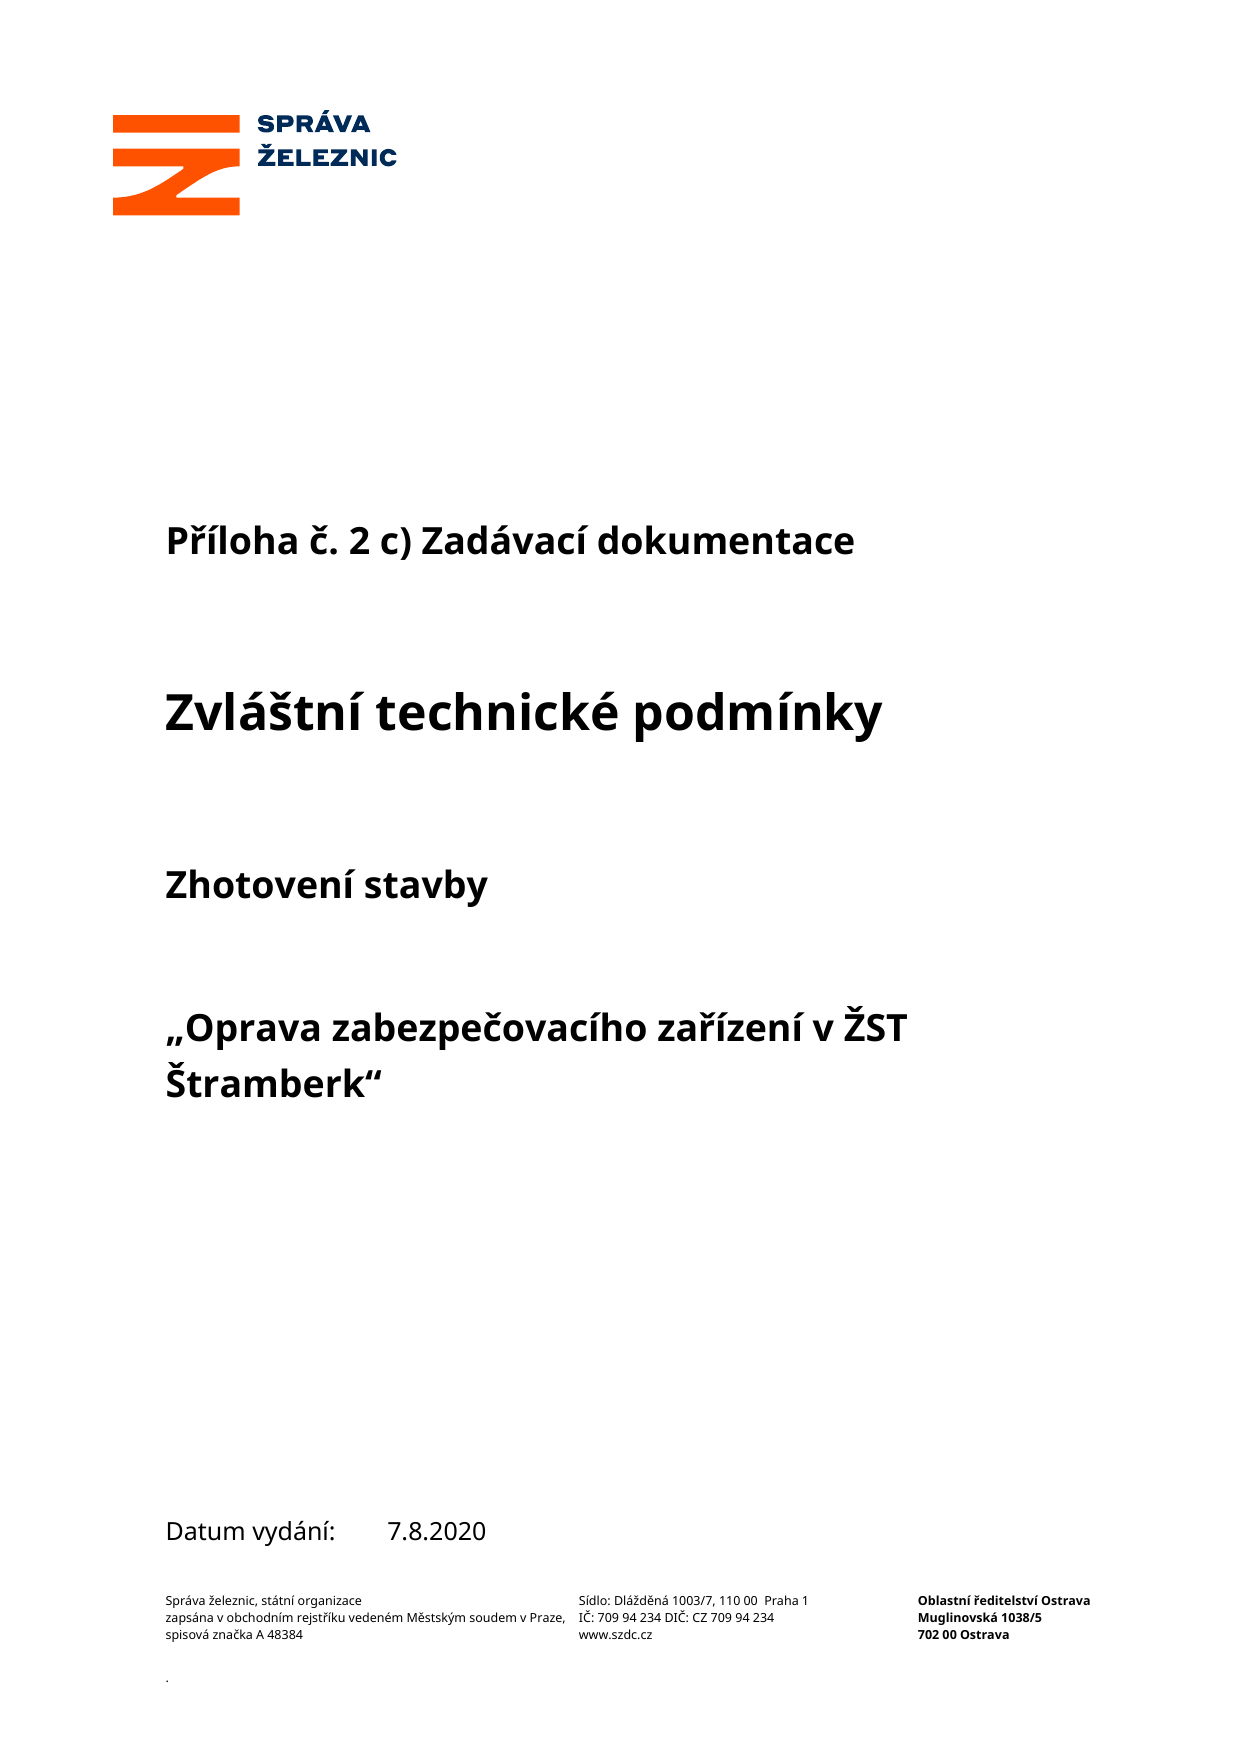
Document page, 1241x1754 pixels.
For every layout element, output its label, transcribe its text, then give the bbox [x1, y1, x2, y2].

text „Oprava zabezpečovacího zařízení v ŽST Štramberk“ [165, 1001, 1075, 1109]
text Příloha č. 2 c) Zadávací dokumentace [165, 514, 1075, 566]
text Zvláštní technické podmínky [165, 677, 1075, 745]
text Zhotovení stavby [165, 858, 1075, 909]
text Datum vydání: 7.8.2020 [165, 1513, 1075, 1547]
